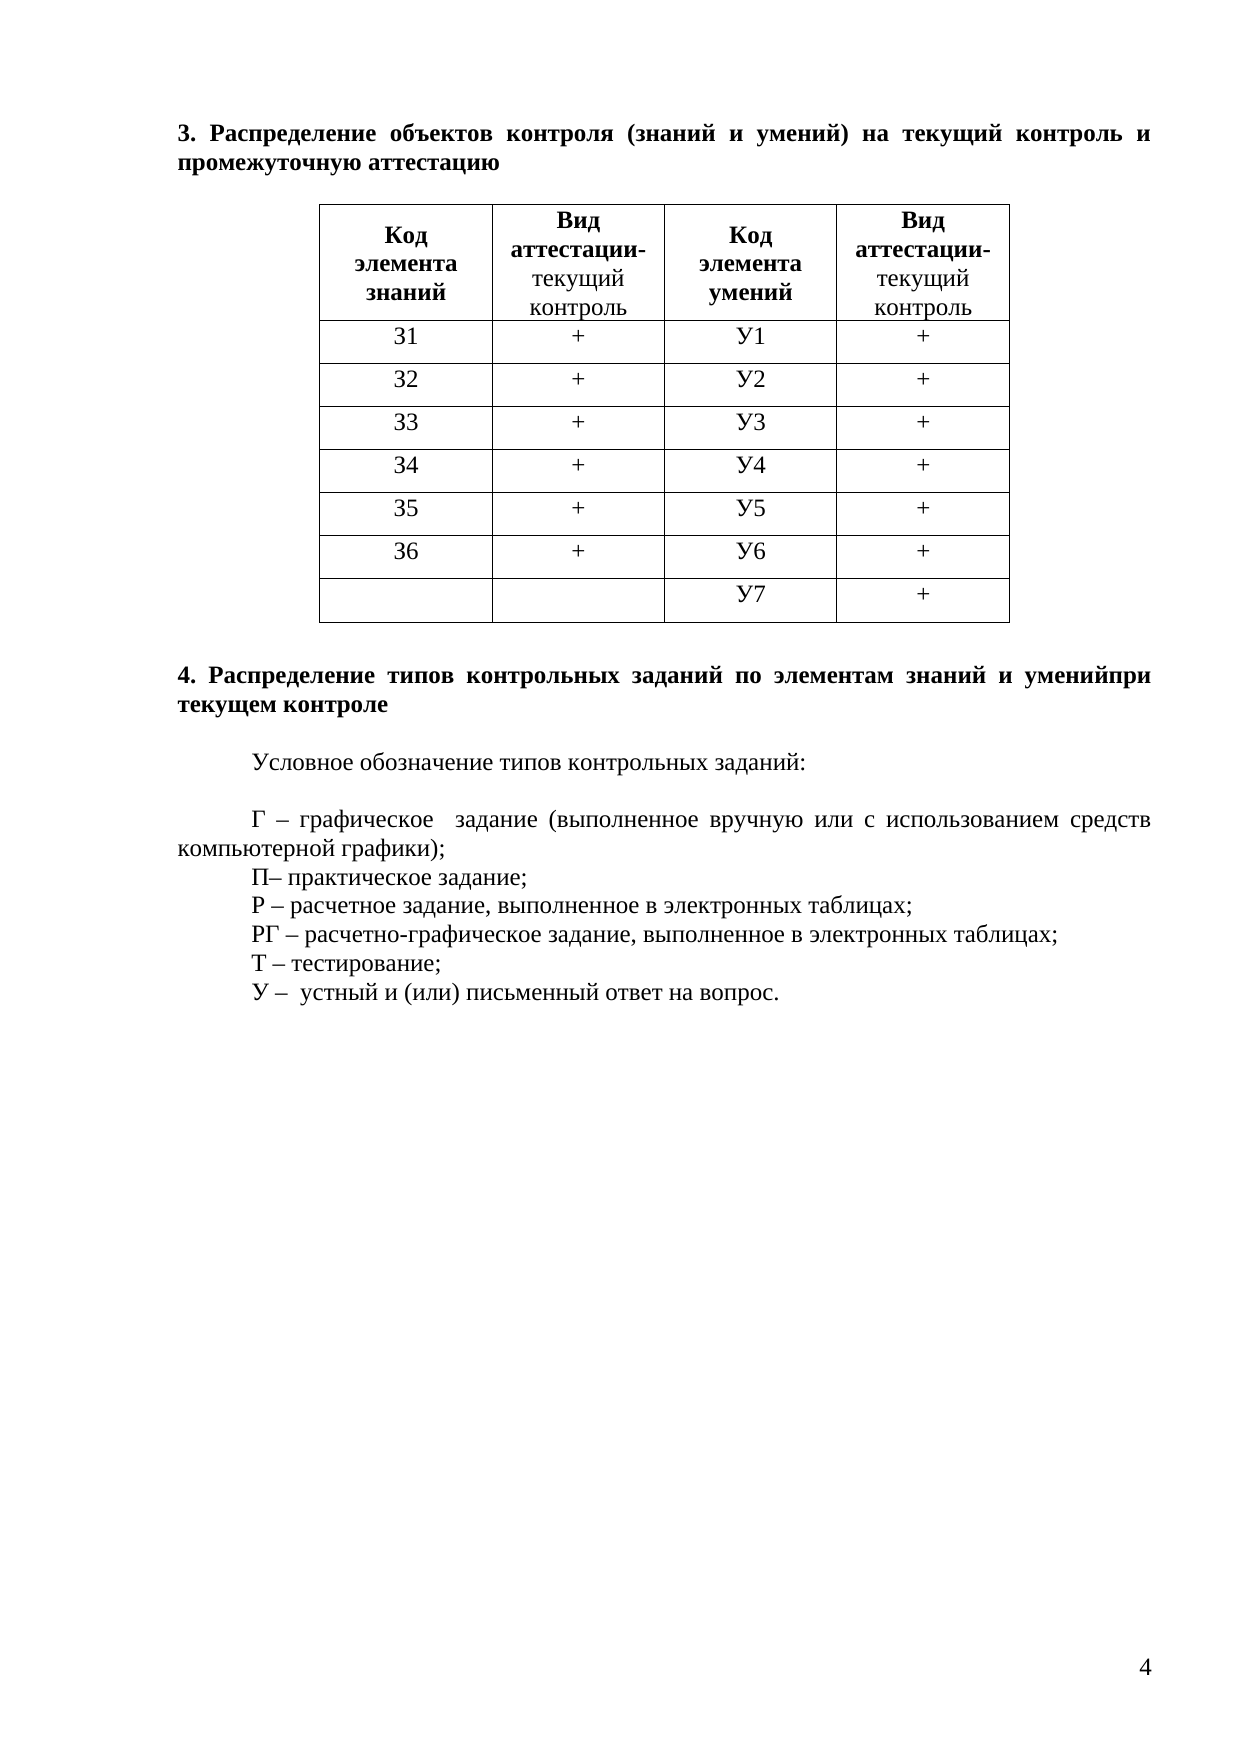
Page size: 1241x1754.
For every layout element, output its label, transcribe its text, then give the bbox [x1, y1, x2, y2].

table_cell + [493, 536, 664, 578]
table_cell + [493, 493, 664, 535]
table_cell У5 [665, 493, 836, 535]
table_cell + [837, 364, 1009, 406]
table_cell + [493, 407, 664, 449]
table_cell З1 [320, 321, 492, 363]
table_cell + [837, 407, 1009, 449]
text 4. Распределение типов контрольных заданий по элементам знаний и уменийпри текущем контроле [177, 660, 1152, 718]
table_cell У4 [665, 450, 836, 492]
table_cell У2 [665, 364, 836, 406]
table_cell З3 [320, 407, 492, 449]
table_cell У3 [665, 407, 836, 449]
table_cell + [837, 536, 1009, 578]
table_header Код элемента знаний [320, 205, 492, 320]
text Условное обозначение типов контрольных заданий: [177, 747, 1152, 775]
table_header Вид аттестации- текущий контроль [837, 205, 1009, 320]
table_cell З6 [320, 536, 492, 578]
table_cell + [837, 579, 1009, 622]
table_cell + [493, 450, 664, 492]
table_cell + [837, 321, 1009, 363]
table_header Код элемента умений [665, 205, 836, 320]
table_cell [320, 579, 492, 622]
table_cell + [493, 364, 664, 406]
table_cell У6 [665, 536, 836, 578]
text Т – тестирование; [177, 948, 1152, 977]
text Р – расчетное задание, выполненное в электронных таблицах; [177, 890, 1152, 919]
table_cell У1 [665, 321, 836, 363]
text РГ – расчетно-графическое задание, выполненное в электронных таблицах; [177, 919, 1152, 948]
table_cell З4 [320, 450, 492, 492]
text Г – графическое задание (выполненное вручную или с использованием средств компьютерной графики); [177, 804, 1152, 862]
text У – устный и (или) письменный ответ на вопрос. [177, 977, 1152, 1005]
table_header Вид аттестации- текущий контроль [493, 205, 664, 320]
table_cell У7 [665, 579, 836, 622]
table_cell + [493, 321, 664, 363]
text П– практическое задание; [177, 862, 1152, 890]
table_cell З5 [320, 493, 492, 535]
table_cell З2 [320, 364, 492, 406]
text 3. Распределение объектов контроля (знаний и умений) на текущий контроль и промежуточную аттестацию [177, 118, 1152, 176]
table_cell + [837, 493, 1009, 535]
table_cell [493, 579, 664, 622]
table_cell + [837, 450, 1009, 492]
